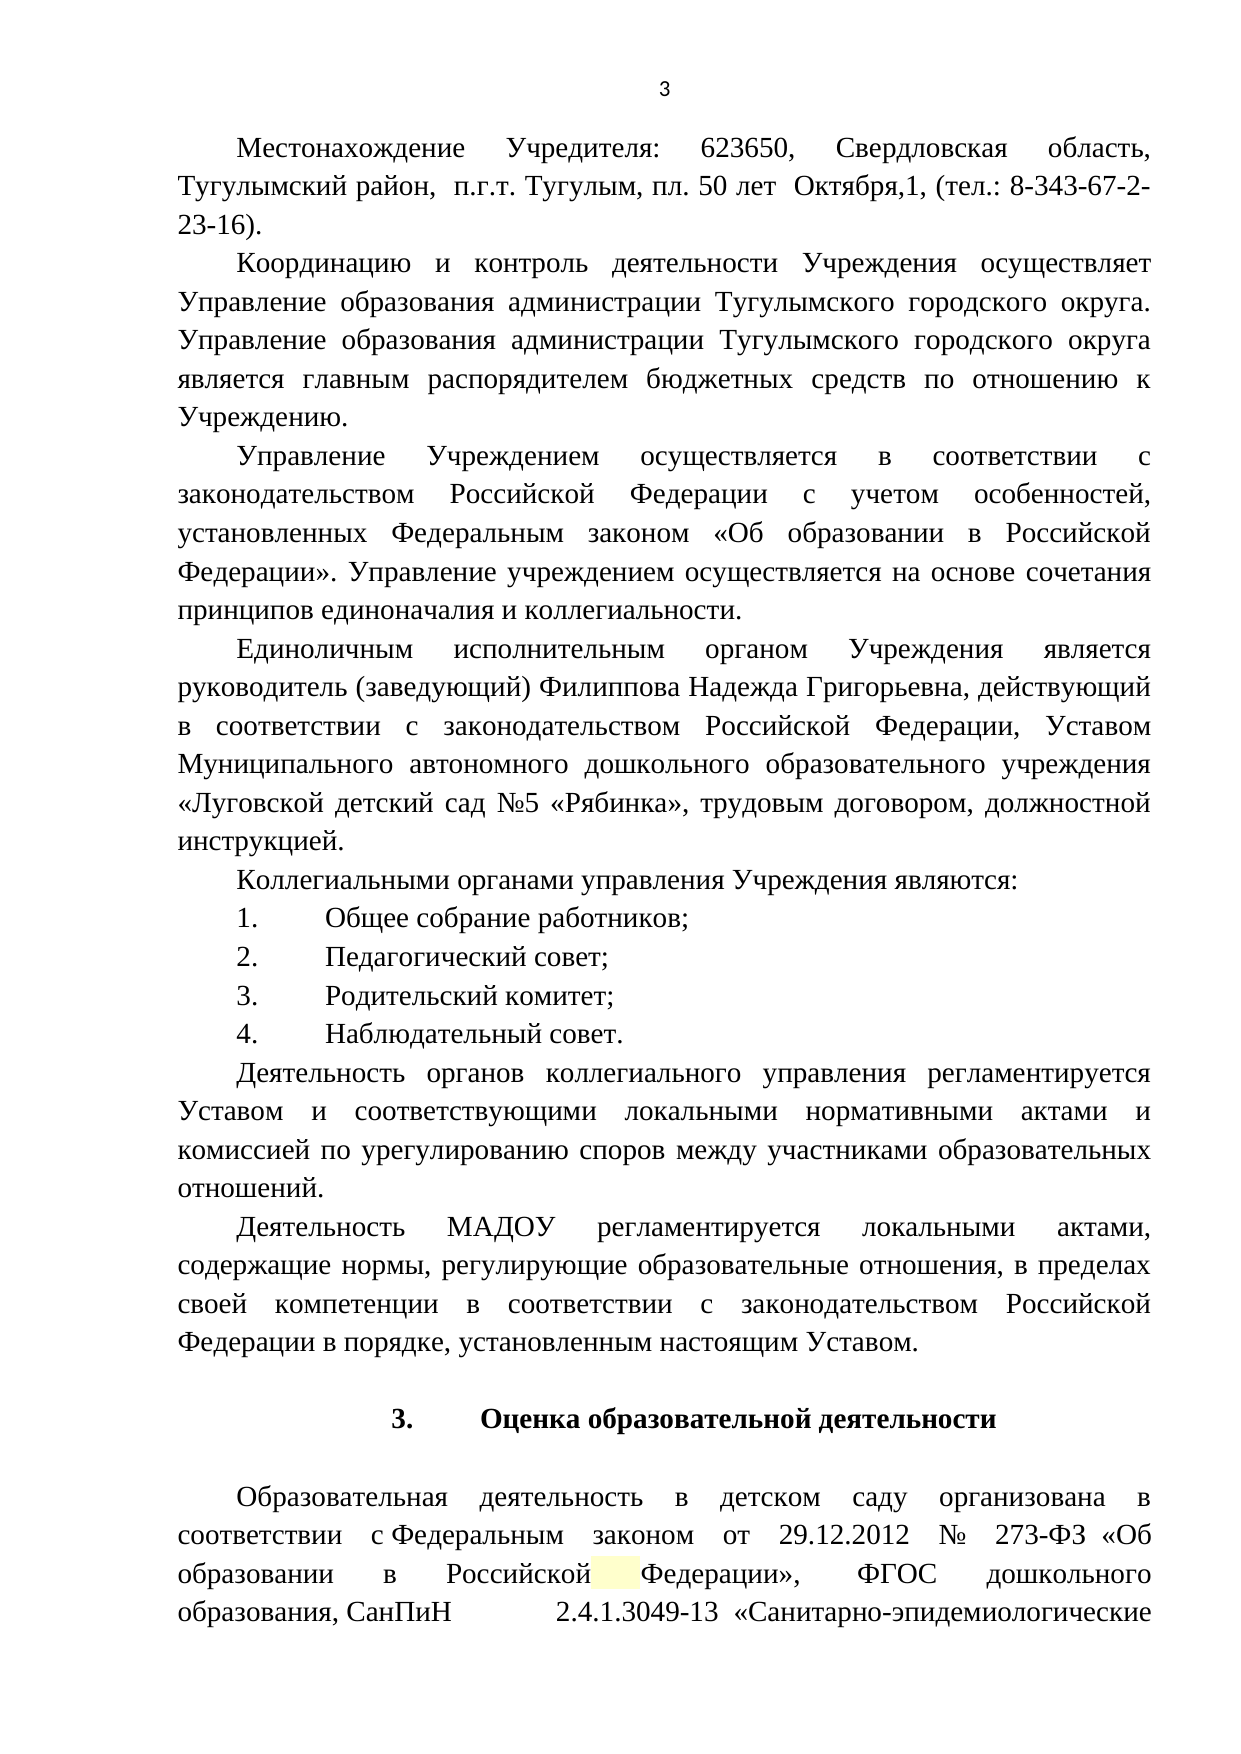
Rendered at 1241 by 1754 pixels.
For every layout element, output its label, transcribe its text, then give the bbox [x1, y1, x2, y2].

text Координацию и контроль деятельности Учреждения осуществляет Управление образования администрации Тугулымского городского округа. Управление образования администрации Тугулымского городского округа является главным распорядителем бюджетных средств по отношению к Учреждению. [177, 245, 1152, 433]
text Местонахождение Учредителя: 623650, Свердловская область, Тугулымский район, п.г.т. Тугулым, пл. 50 лет Октября,1, (тел.: 8-343-67-2-23-16). [177, 130, 1152, 240]
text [177, 1479, 1152, 1628]
text 3. Родительский комитет; [177, 978, 1152, 1011]
text Деятельность органов коллегиального управления регламентируется Уставом и соответствующими локальными нормативными актами и комиссией по урегулированию споров между участниками образовательных отношений. [177, 1055, 1152, 1204]
text Единоличным исполнительным органом Учреждения является руководитель (заведующий) Филиппова Надежда Григорьевна, действующий в соответствии с законодательством Российской Федерации, Уставом Муниципального автономного дошкольного образовательного учреждения «Луговской детский сад №5 «Рябинка», трудовым договором, должностной инструкцией. [177, 631, 1152, 857]
text Деятельность МАДОУ регламентируется локальными актами, содержащие нормы, регулирующие образовательные отношения, в пределах своей компетенции в соответствии с законодательством Российской Федерации в порядке, установленным настоящим Уставом. [177, 1209, 1152, 1358]
text 1. Общее собрание работников; [177, 901, 1152, 934]
text Коллегиальными органами управления Учреждения являются: [177, 862, 1152, 896]
text 4. Наблюдательный совет. [177, 1016, 1152, 1050]
list Оценка образовательной деятельности [177, 1402, 1152, 1435]
text Управление Учреждением осуществляется в соответствии с законодательством Российской Федерации с учетом особенностей, установленных Федеральным законом «Об образовании в Российской Федерации». Управление учреждением осуществляется на основе сочетания принципов единоначалия и коллегиальности. [177, 438, 1152, 626]
text 2. Педагогический совет; [177, 939, 1152, 973]
